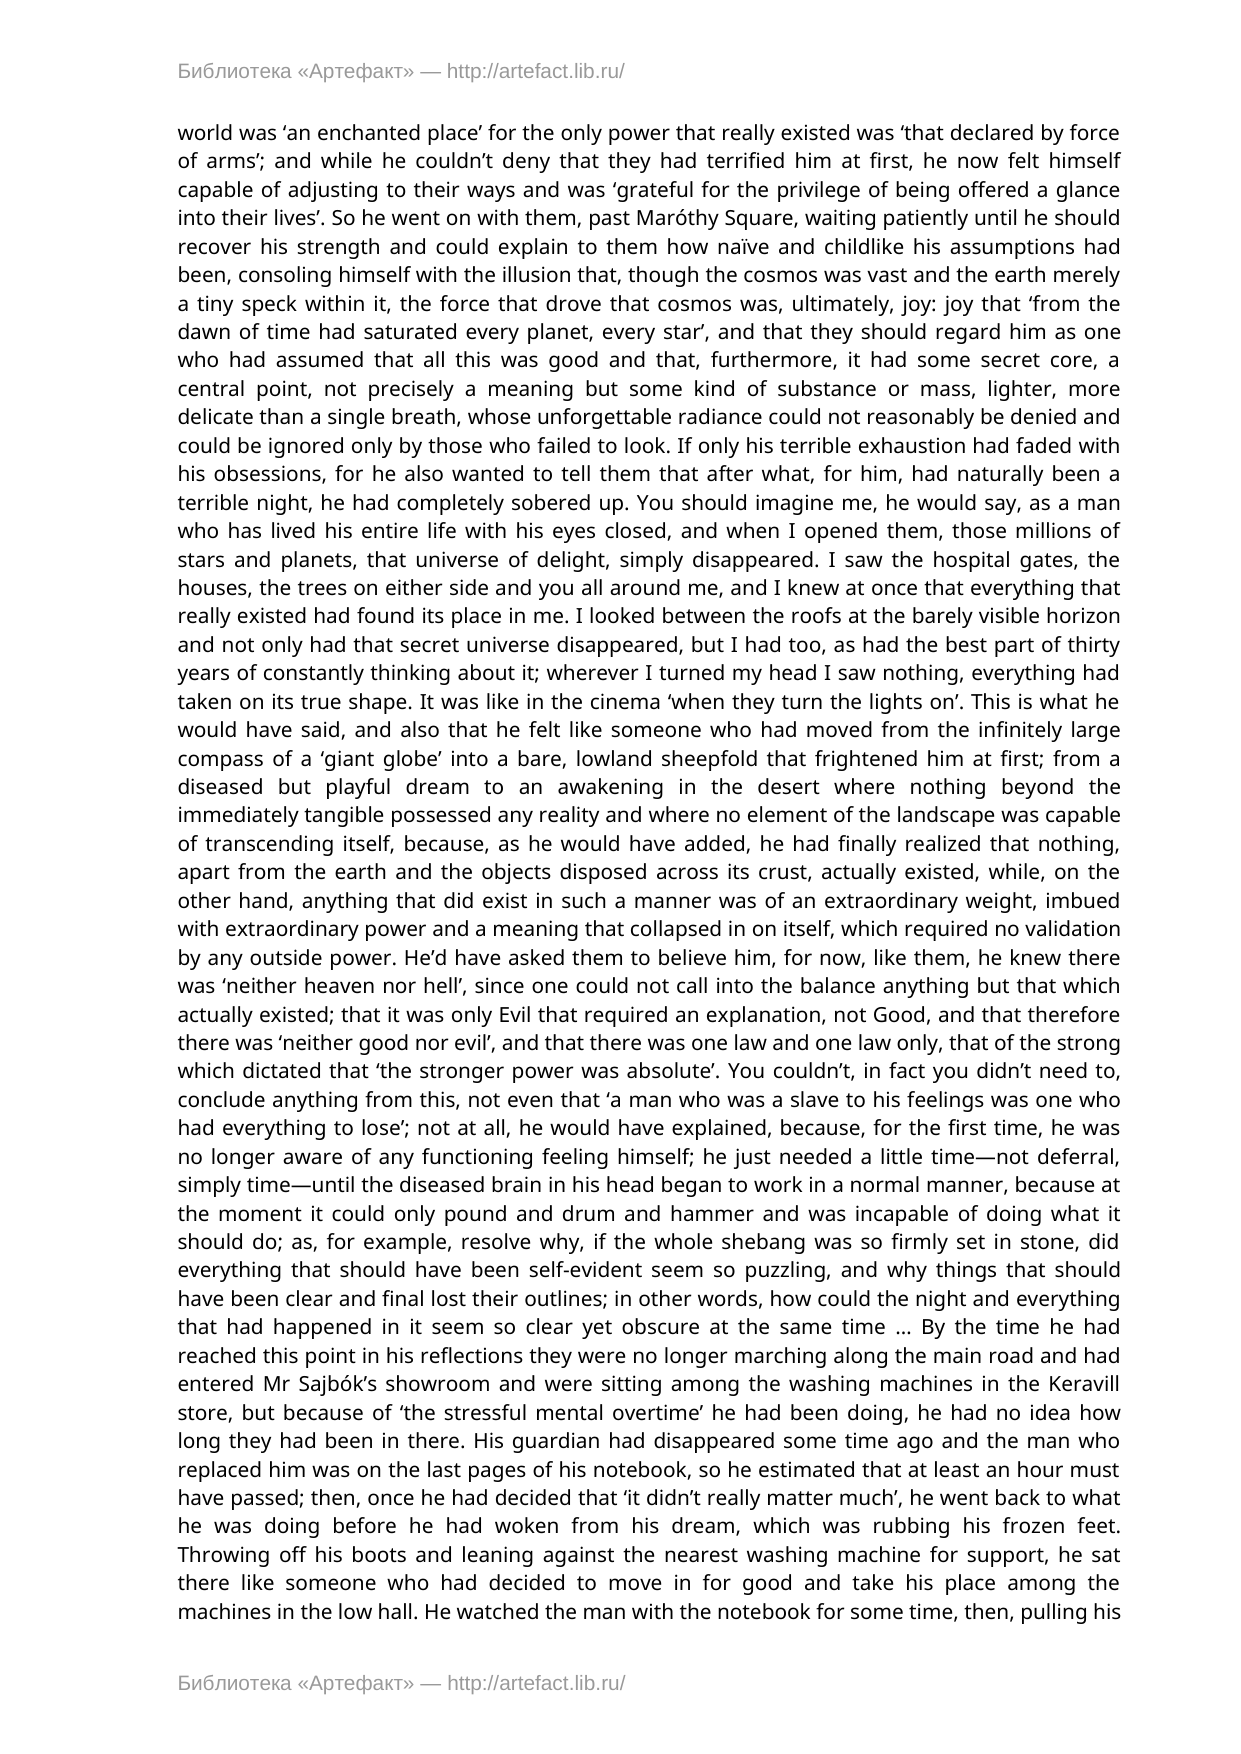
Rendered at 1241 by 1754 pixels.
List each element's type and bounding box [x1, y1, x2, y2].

text [177, 118, 1122, 1625]
